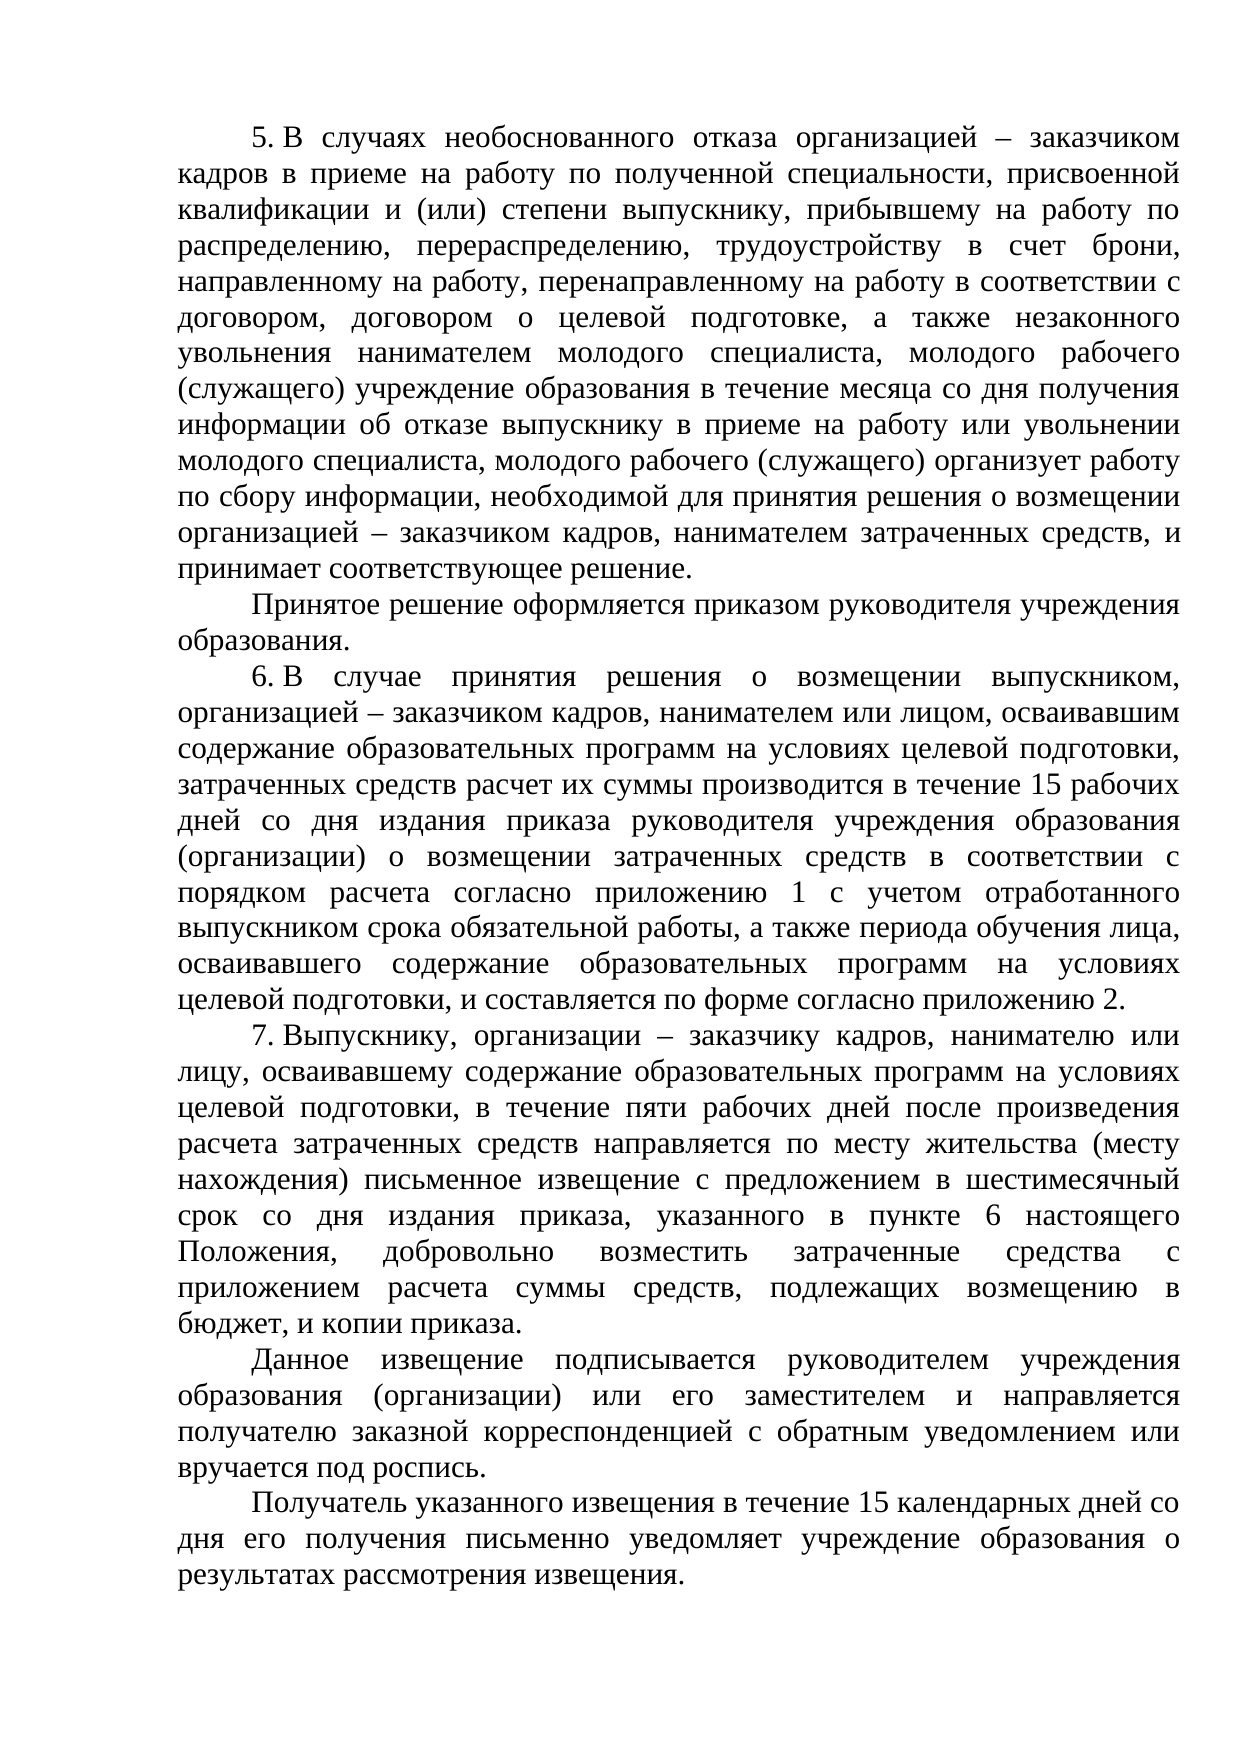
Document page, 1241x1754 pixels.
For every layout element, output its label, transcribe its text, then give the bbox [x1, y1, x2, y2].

text 7. Выпускнику, организации – заказчику кадров, нанимателю или лицу, осваивавшему содержание образовательных программ на условиях целевой подготовки, в течение пяти рабочих дней после произведения расчета затраченных средств направляется по месту жительства (месту нахождения) письменное извещение с предложением в шестимесячный срок со дня издания приказа, указанного в пункте 6 настоящего Положения, добровольно возместить затраченные средства с приложением расчета суммы средств, подлежащих возмещению в бюджет, и копии приказа. [177, 1017, 1181, 1340]
text Принятое решение оформляется приказом руководителя учреждения образования. [177, 585, 1181, 657]
text 5. В случаях необоснованного отказа организацией – заказчиком кадров в приеме на работу по полученной специальности, присвоенной квалификации и (или) степени выпускнику, прибывшему на работу по распределению, перераспределению, трудоустройству в счет брони, направленному на работу, перенаправленному на работу в соответствии с договором, договором о целевой подготовке, а также незаконного увольнения нанимателем молодого специалиста, молодого рабочего (служащего) учреждение образования в течение месяца со дня получения информации об отказе выпускнику в приеме на работу или увольнении молодого специалиста, молодого рабочего (служащего) организует работу по сбору информации, необходимой для принятия решения о возмещении организацией – заказчиком кадров, нанимателем затраченных средств, и принимает соответствующее решение. [177, 118, 1181, 585]
text Данное извещение подписывается руководителем учреждения образования (организации) или его заместителем и направляется получателю заказной корреспонденцией с обратным уведомлением или вручается под роспись. [177, 1340, 1181, 1484]
text Получатель указанного извещения в течение 15 календарных дней со дня его получения письменно уведомляет учреждение образования о результатах рассмотрения извещения. [177, 1484, 1181, 1592]
text 6. В случае принятия решения о возмещении выпускником, организацией – заказчиком кадров, нанимателем или лицом, осваивавшим содержание образовательных программ на условиях целевой подготовки, затраченных средств расчет их суммы производится в течение 15 рабочих дней со дня издания приказа руководителя учреждения образования (организации) о возмещении затраченных средств в соответствии с порядком расчета согласно приложению 1 с учетом отработанного выпускником срока обязательной работы, а также периода обучения лица, осваивавшего содержание образовательных программ на условиях целевой подготовки, и составляется по форме согласно приложению 2. [177, 657, 1181, 1017]
